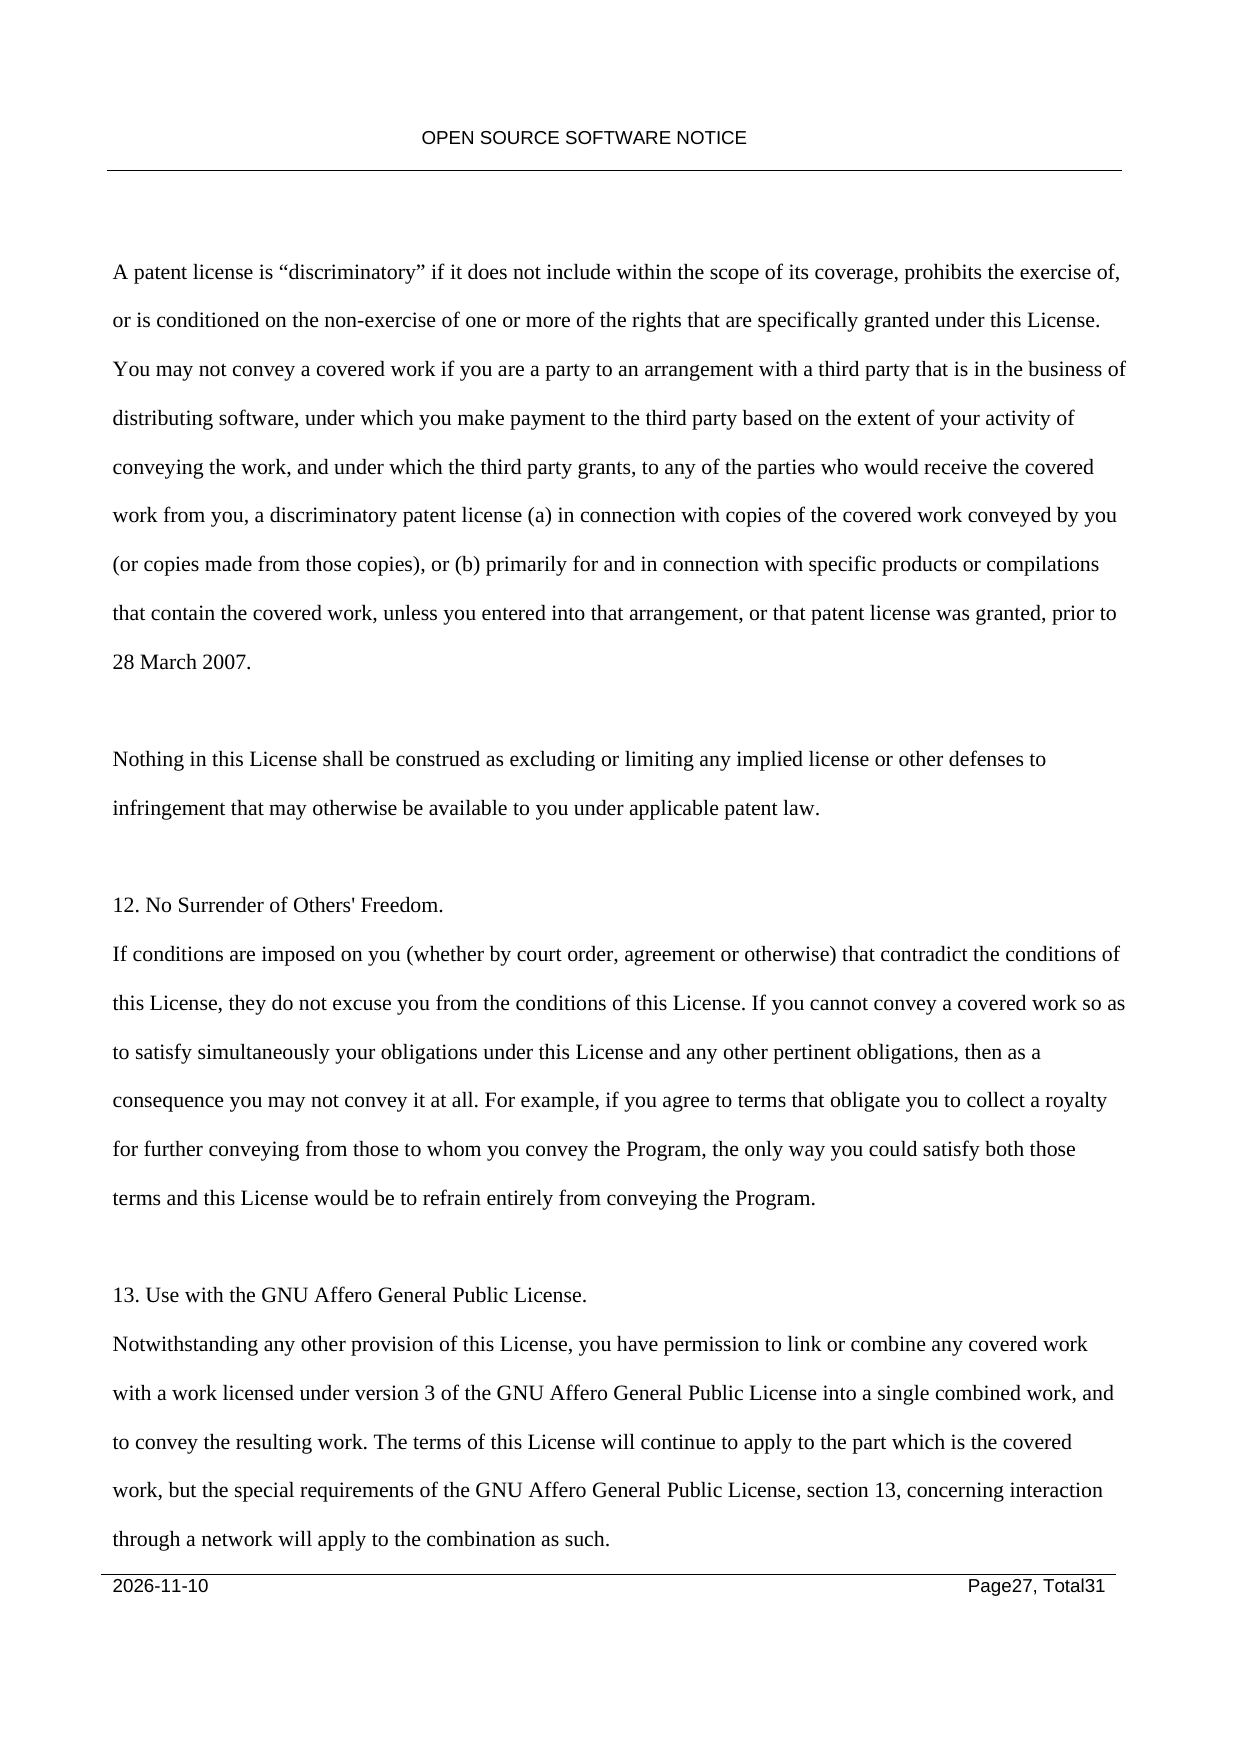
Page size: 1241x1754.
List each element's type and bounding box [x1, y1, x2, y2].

text [112, 206, 1128, 1555]
